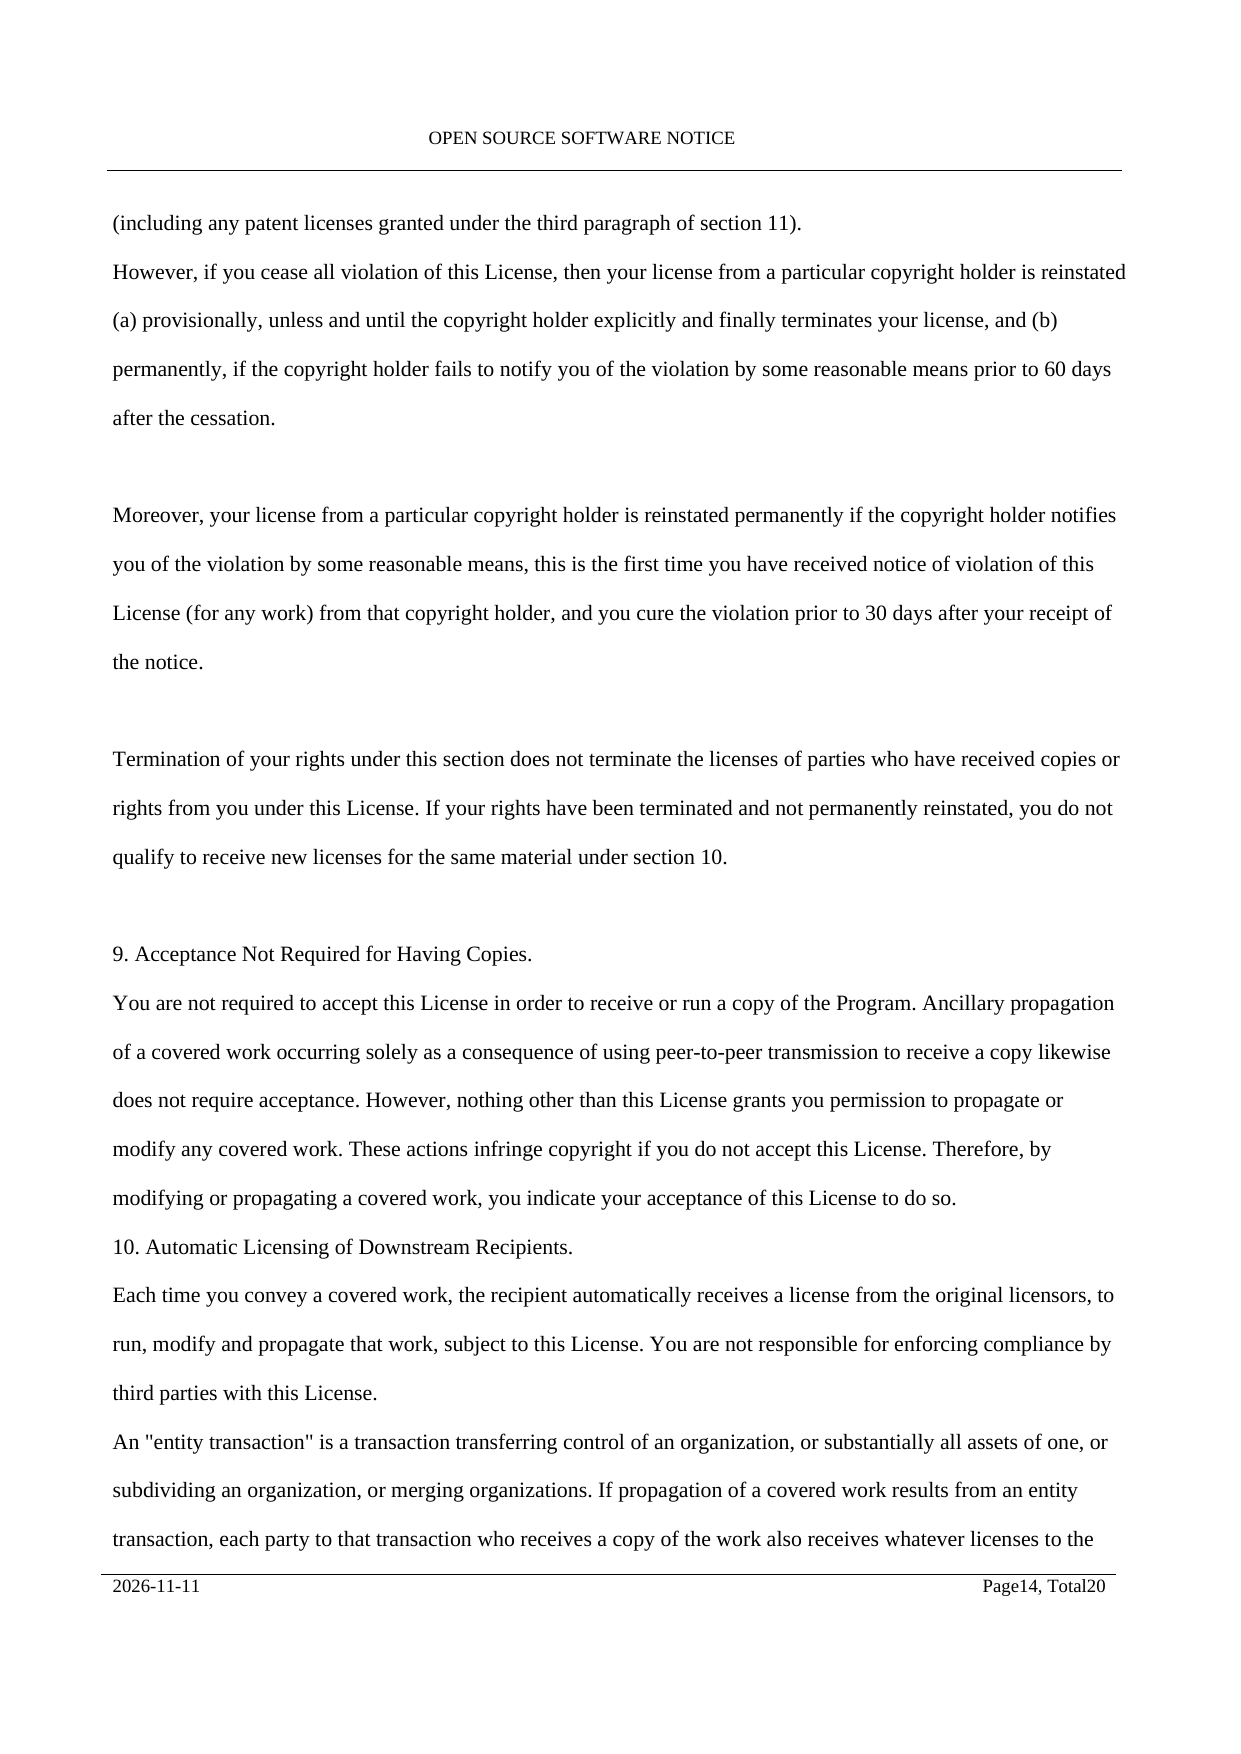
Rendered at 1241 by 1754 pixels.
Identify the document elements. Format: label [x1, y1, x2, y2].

text [112, 206, 1128, 1555]
